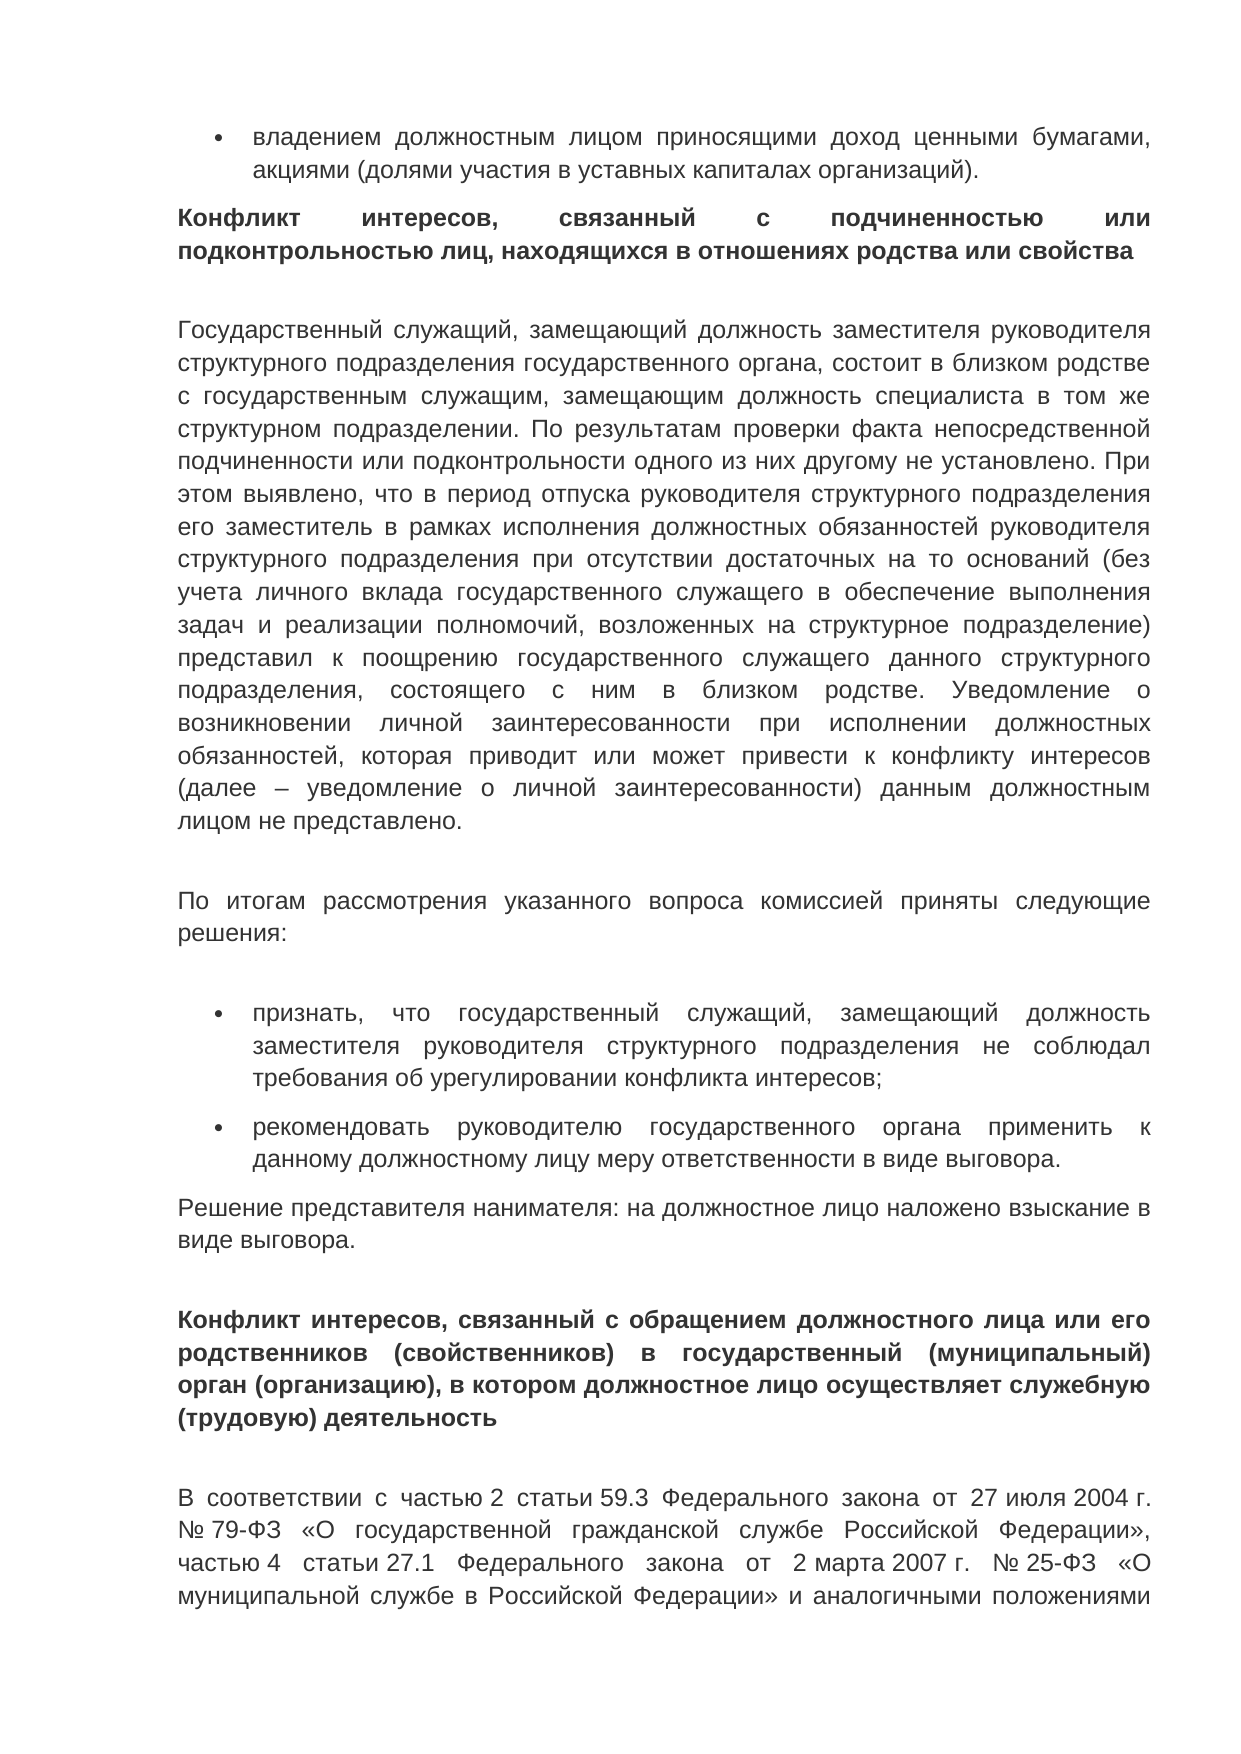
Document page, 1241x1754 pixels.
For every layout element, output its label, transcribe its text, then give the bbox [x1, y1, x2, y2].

text Государственный служащий, замещающий должность заместителя руководителя структурного подразделения государственного органа, состоит в близком родстве с государственным служащим, замещающим должность специалиста в том же структурном подразделении. По результатам проверки факта непосредственной подчиненности или подконтрольности одного из них другому не установлено. При этом выявлено, что в период отпуска руководителя структурного подразделения его заместитель в рамках исполнения должностных обязанностей руководителя структурного подразделения при отсутствии достаточных на то оснований (без учета личного вклада государственного служащего в обеспечение выполнения задач и реализации полномочий, возложенных на структурное подразделение) представил к поощрению государственного служащего данного структурного подразделения, состоящего с ним в близком родстве. Уведомление о возникновении личной заинтересованности при исполнении должностных обязанностей, которая приводит или может привести к конфликту интересов (далее – уведомление о личной заинтересованности) данным должностным лицом не представлено. [177, 311, 1152, 835]
text По итогам рассмотрения указанного вопроса комиссией приняты следующие решения: [177, 882, 1152, 947]
list рекомендовать руководителю государственного органа применить к данному должностному лицу меру ответственности в виде выговора. [215, 1108, 1152, 1173]
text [177, 1479, 1152, 1609]
list владением должностным лицом приносящими доход ценными бумагами, акциями (долями участия в уставных капиталах организаций). [215, 118, 1152, 183]
text Конфликт интересов, связанный с обращением должностного лица или его родственников (свойственников) в государственный (муниципальный) орган (организацию), в котором должностное лицо осуществляет служебную (трудовую) деятельность [177, 1301, 1152, 1432]
text Решение представителя нанимателя: на должностное лицо наложено взыскание в виде выговора. [177, 1189, 1152, 1254]
text Конфликт интересов, связанный с подчиненностью или подконтрольностью лиц, находящихся в отношениях родства или свойства [177, 199, 1152, 264]
list признать, что государственный служащий, замещающий должность заместителя руководителя структурного подразделения не соблюдал требования об урегулировании конфликта интересов; [215, 994, 1152, 1092]
